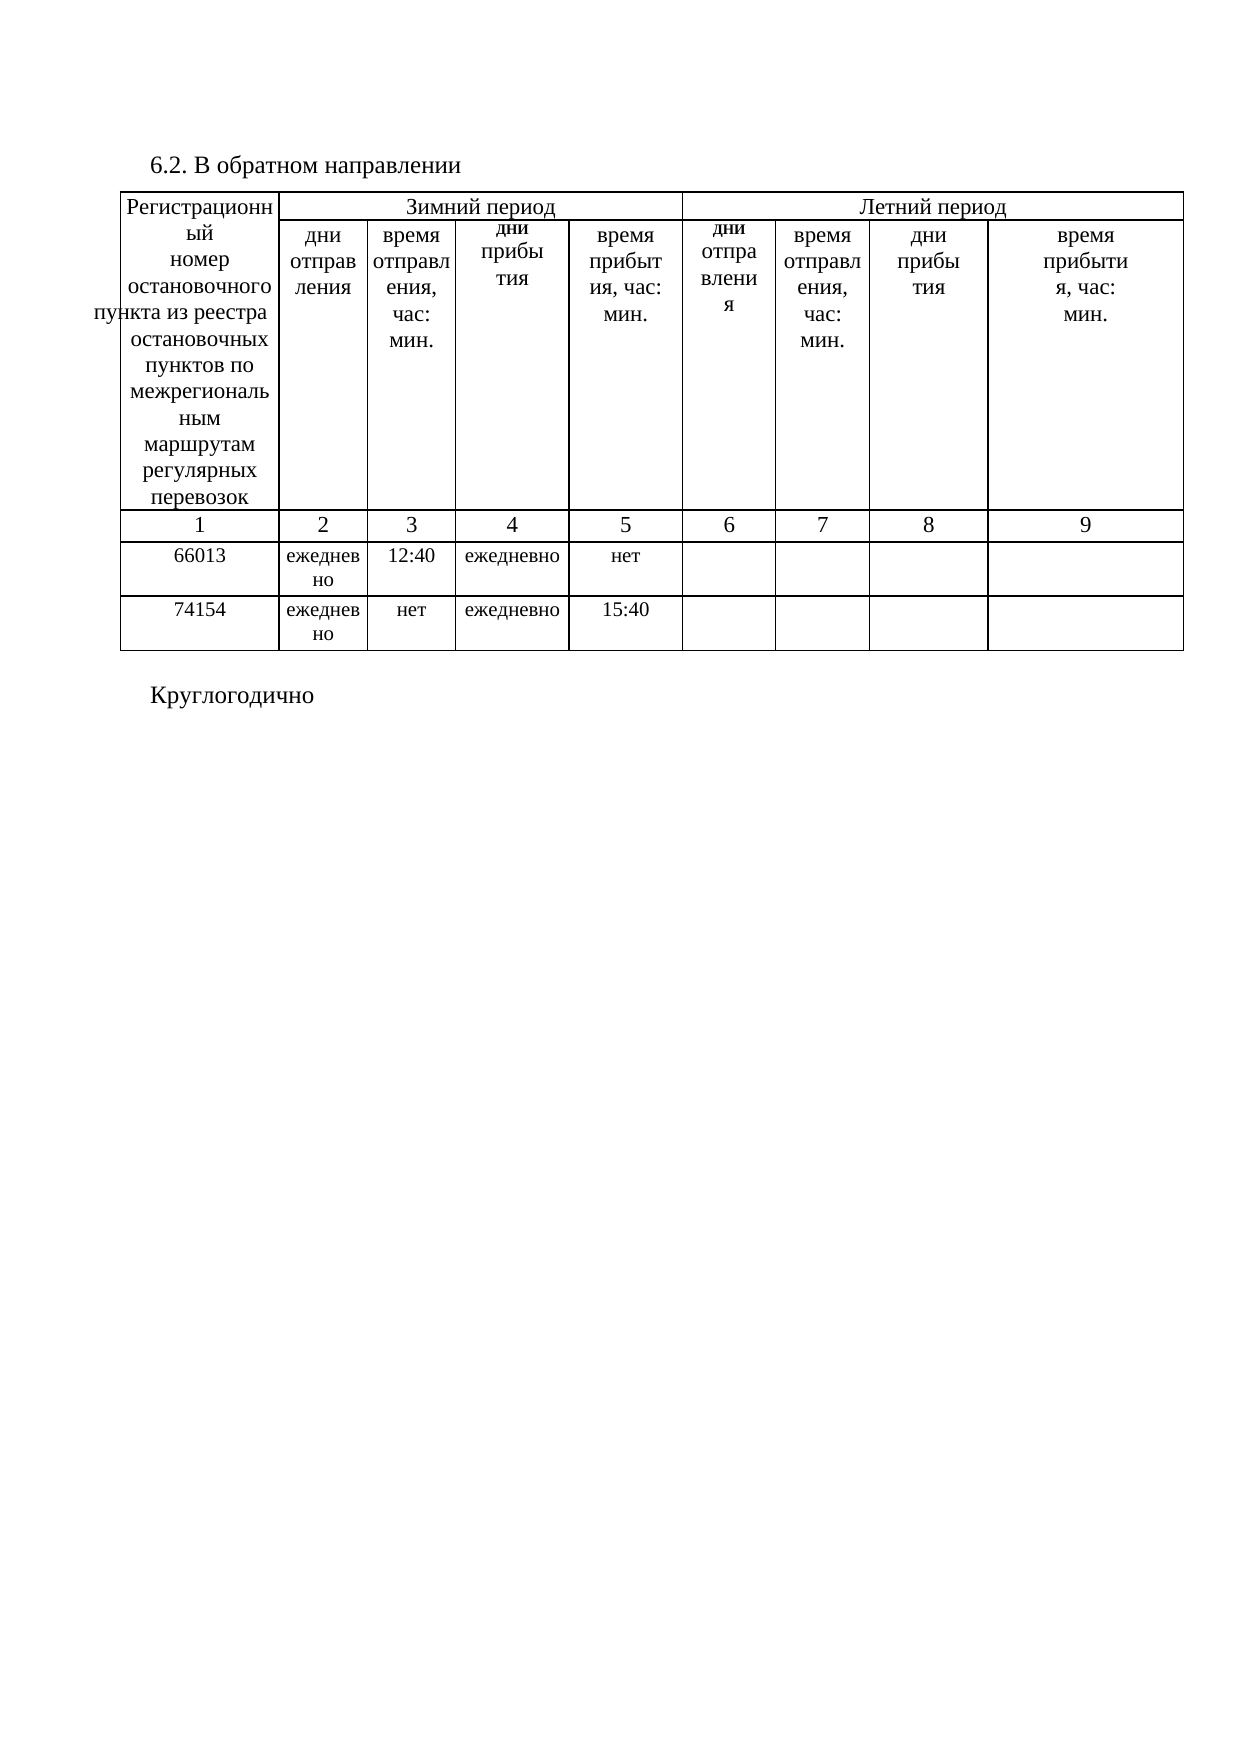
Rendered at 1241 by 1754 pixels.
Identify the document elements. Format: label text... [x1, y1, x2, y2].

table_cell ежедневно [280, 597, 367, 650]
table_cell ежедневно [456, 543, 568, 595]
table_cell время отправл ения, час: мин. [368, 221, 455, 509]
table_cell 15:40 [570, 597, 682, 650]
table_header Зимний период [280, 193, 682, 219]
table_cell [683, 543, 775, 595]
table_cell 7 [776, 511, 869, 541]
table_cell 74154 [121, 597, 278, 650]
table_cell ежедневно [280, 543, 367, 595]
table_cell 5 [570, 511, 682, 541]
table_cell нет [570, 543, 682, 595]
table_cell [870, 543, 987, 595]
text Круглогодично [150, 680, 1090, 709]
table_cell 3 [368, 511, 455, 541]
table_cell 6 [683, 511, 775, 541]
table_cell 12:40 [368, 543, 455, 595]
table_cell время прибыти я, час: мин. [989, 221, 1183, 509]
table_cell 9 [989, 511, 1183, 541]
table_header Летний период [683, 193, 1183, 219]
table_cell ДНИ отпра влени я [683, 221, 775, 509]
table_cell 2 [280, 511, 367, 541]
table_cell дни прибы тия [870, 221, 987, 509]
text 6.2. В обратном направлении [150, 150, 1090, 179]
table_cell дни отправ ления [280, 221, 367, 509]
table_cell [989, 543, 1183, 595]
table_cell ежедневно [456, 597, 568, 650]
table_cell 4 [456, 511, 568, 541]
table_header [121, 193, 278, 509]
table_cell [776, 543, 869, 595]
table_cell нет [368, 597, 455, 650]
table_cell 8 [870, 511, 987, 541]
table_cell ДНИ прибы тия [456, 221, 568, 509]
table_cell [683, 597, 775, 650]
table_cell [989, 597, 1183, 650]
table_cell [870, 597, 987, 650]
table_cell время прибыт ия, час: мин. [570, 221, 682, 509]
table_cell [776, 597, 869, 650]
table_cell время отправл ения, час: мин. [776, 221, 869, 509]
table_cell 66013 [121, 543, 278, 595]
table_cell 1 [121, 511, 278, 541]
